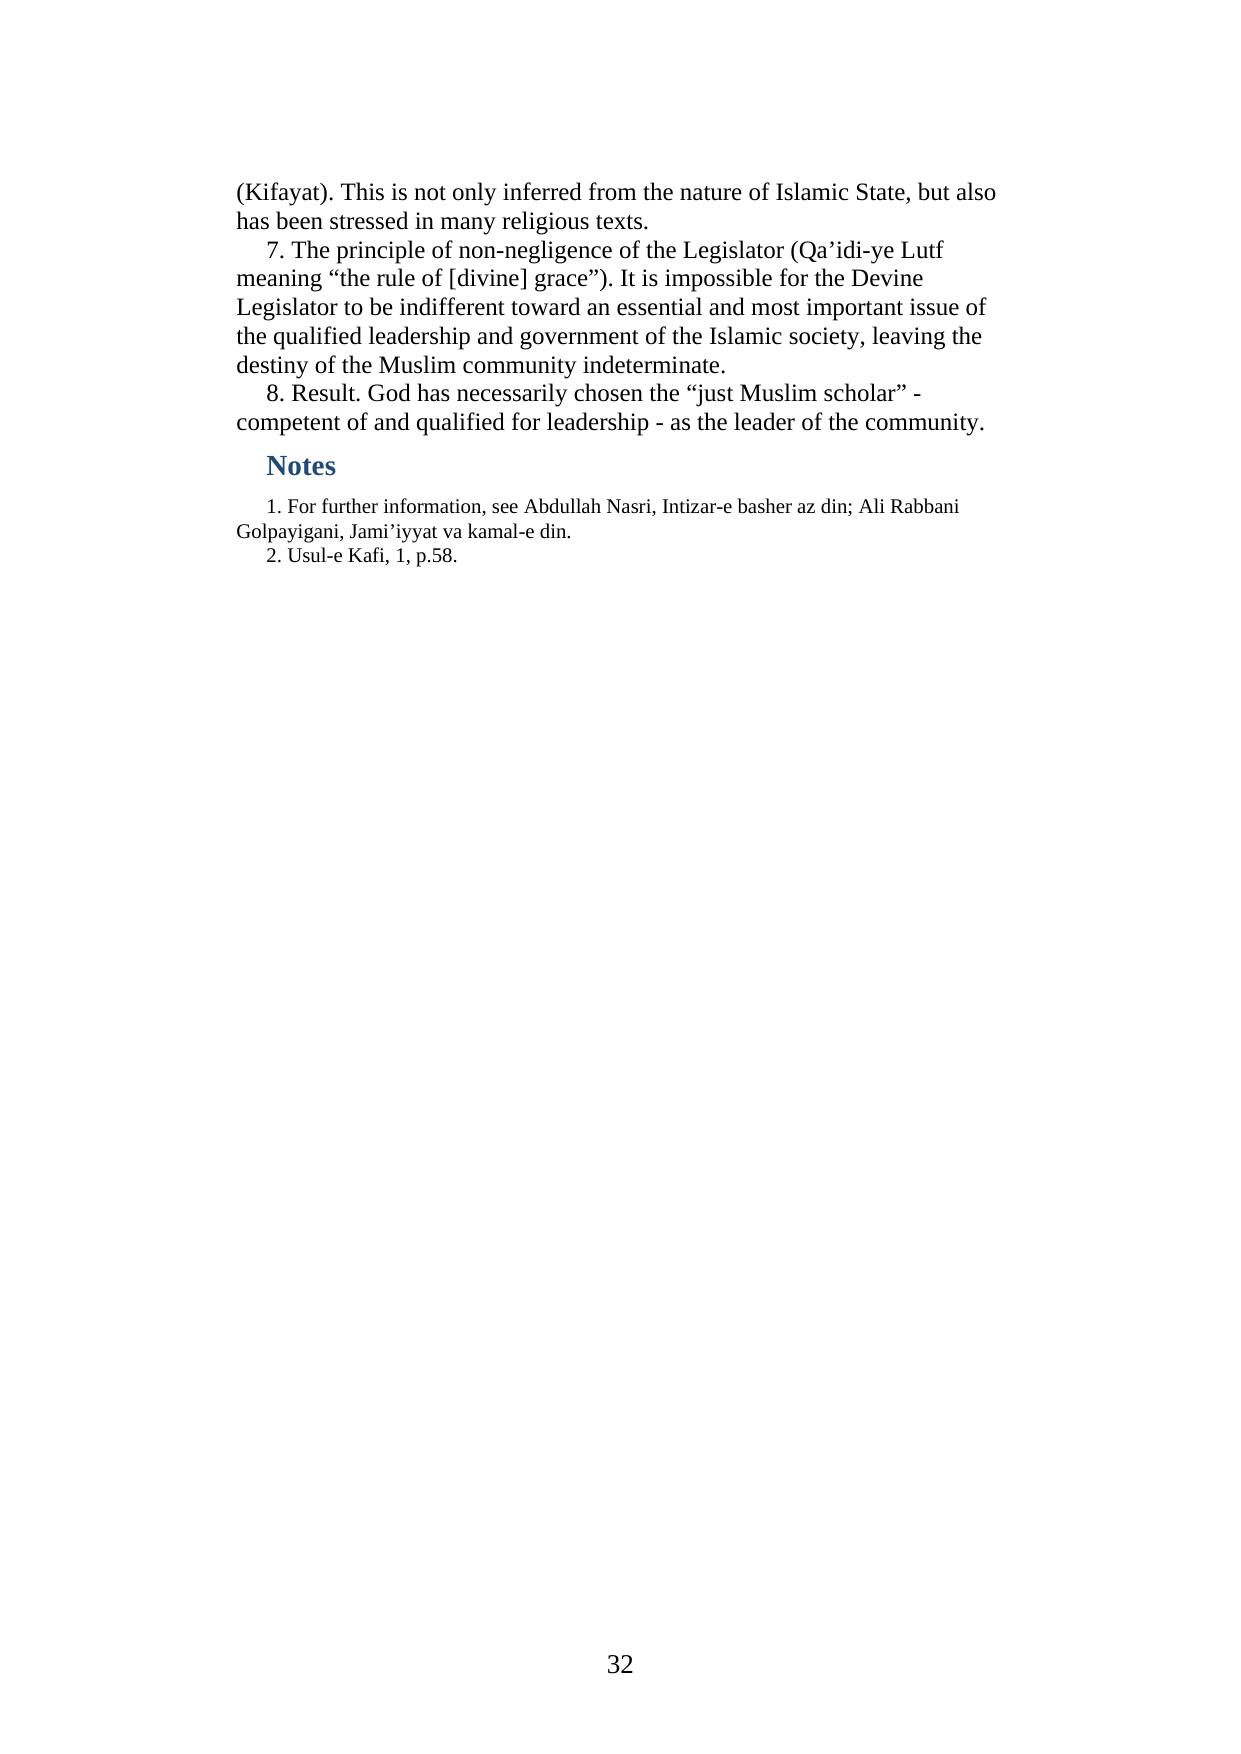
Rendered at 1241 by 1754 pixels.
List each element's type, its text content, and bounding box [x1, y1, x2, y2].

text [236, 177, 1004, 235]
text 1. For further information, see Abdullah Nasri, Intizar-e basher az din; Ali Rabbani Golpayigani, Jami’iyyat va kamal-e din. [236, 494, 1004, 543]
subtitle Notes [236, 448, 1004, 482]
text 7. The principle of non-negligence of the Legislator (Qa’idi-ye Lutf meaning “the rule of [divine] grace”). It is impossible for the Devine Legislator to be indifferent toward an essential and most important issue of the qualified leadership and government of the Islamic society, leaving the destiny of the Muslim community indeterminate. [236, 235, 1004, 378]
text 2. Usul-e Kafi, 1, p.58. [236, 543, 1004, 567]
text 8. Result. God has necessarily chosen the “just Muslim scholar” - competent of and qualified for leadership - as the leader of the community. [236, 378, 1004, 436]
